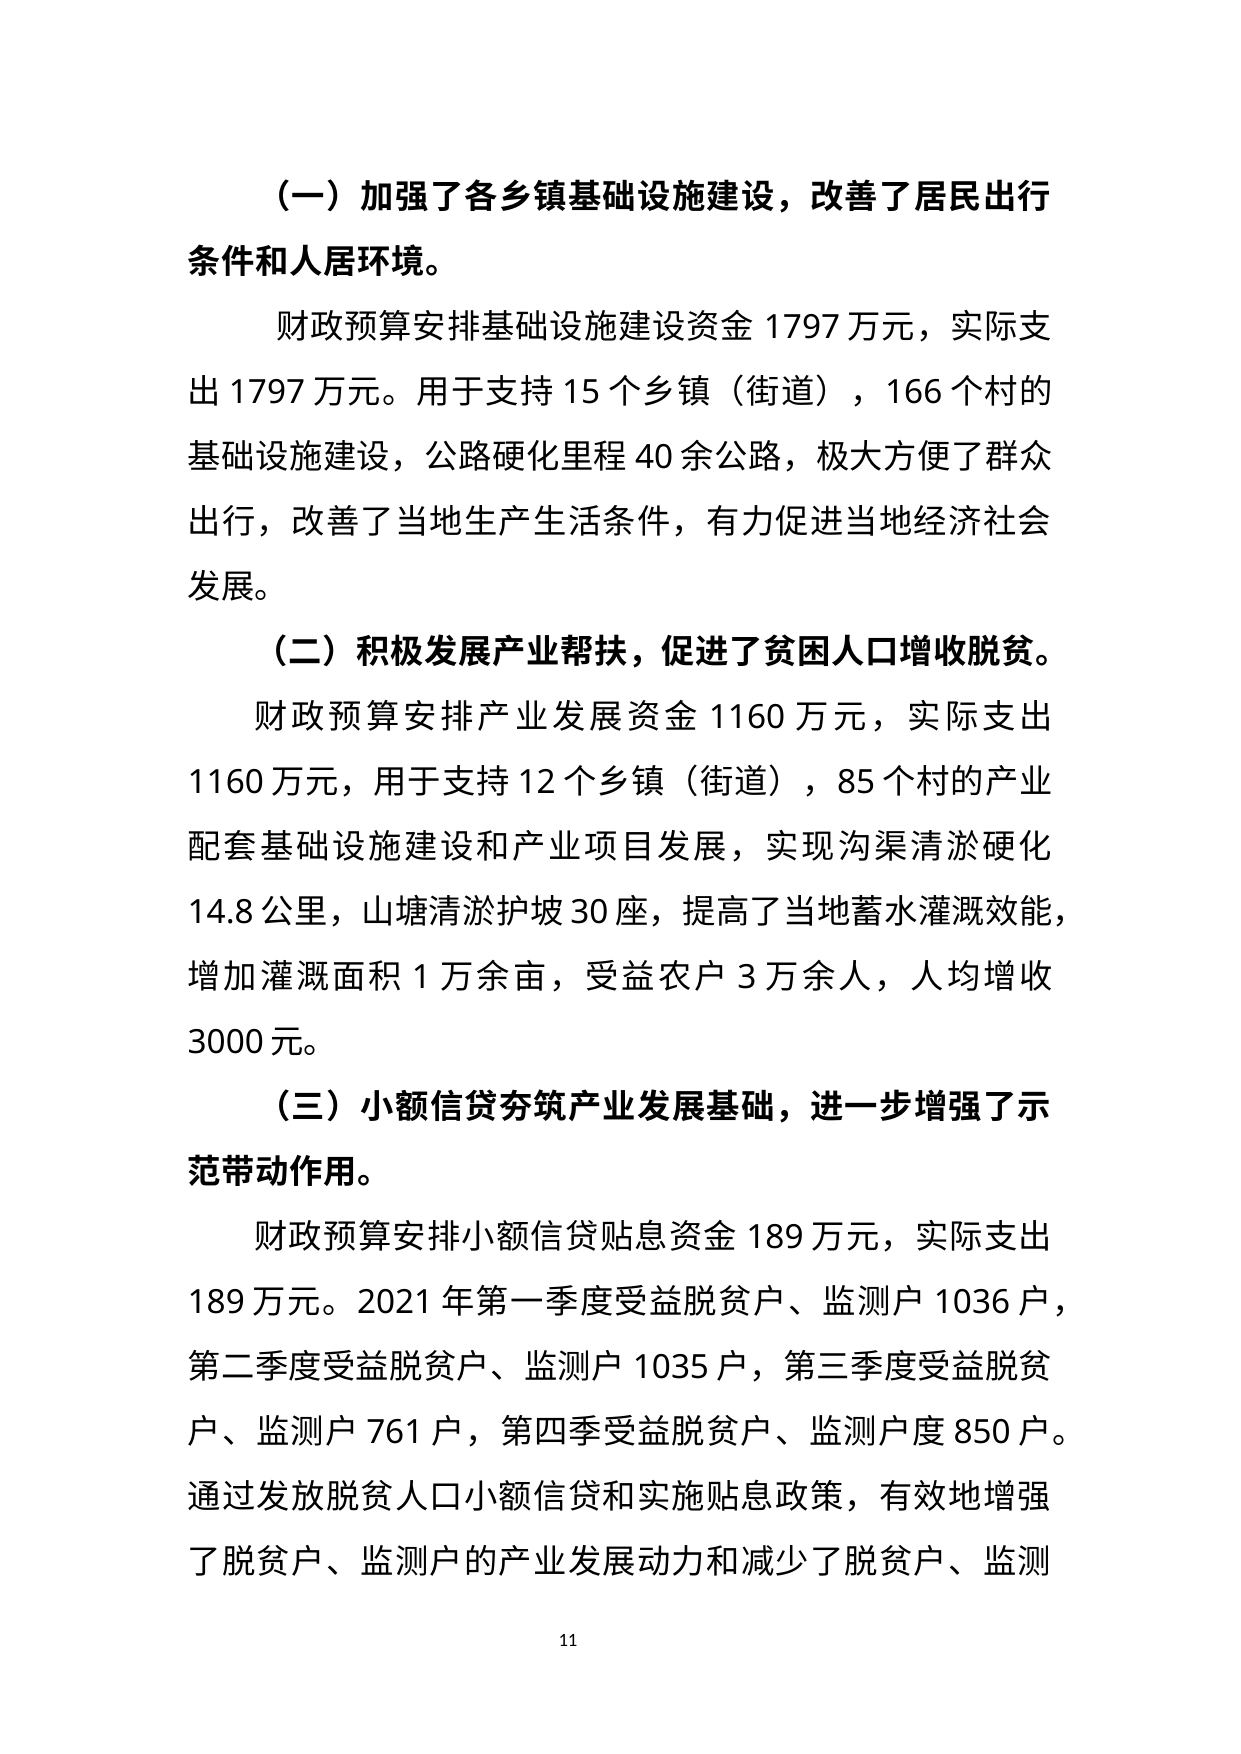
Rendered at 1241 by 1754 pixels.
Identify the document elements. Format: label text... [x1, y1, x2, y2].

text 财政预算安排产业发展资金1160万元，实际支出1160万元，用于支持12个乡镇（街道），85个村的产业配套基础设施建设和产业项目发展，实现沟渠清淤硬化14.8公里，山塘清淤护坡30座，提高了当地蓄水灌溉效能，增加灌溉面积1万余亩，受益农户3万余人，人均增收3000元。 [187, 682, 1053, 1072]
text （一）加强了各乡镇基础设施建设，改善了居民出行条件和人居环境。 [187, 162, 1053, 292]
text （二）积极发展产业帮扶，促进了贫困人口增收脱贫。 [187, 617, 1053, 682]
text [187, 1202, 1053, 1592]
text （三）小额信贷夯筑产业发展基础，进一步增强了示范带动作用。 [187, 1072, 1053, 1202]
text 财政预算安排基础设施建设资金1797万元，实际支出1797万元。用于支持15个乡镇（街道），166个村的基础设施建设，公路硬化里程40余公路，极大方便了群众出行，改善了当地生产生活条件，有力促进当地经济社会发展。 [187, 292, 1053, 617]
